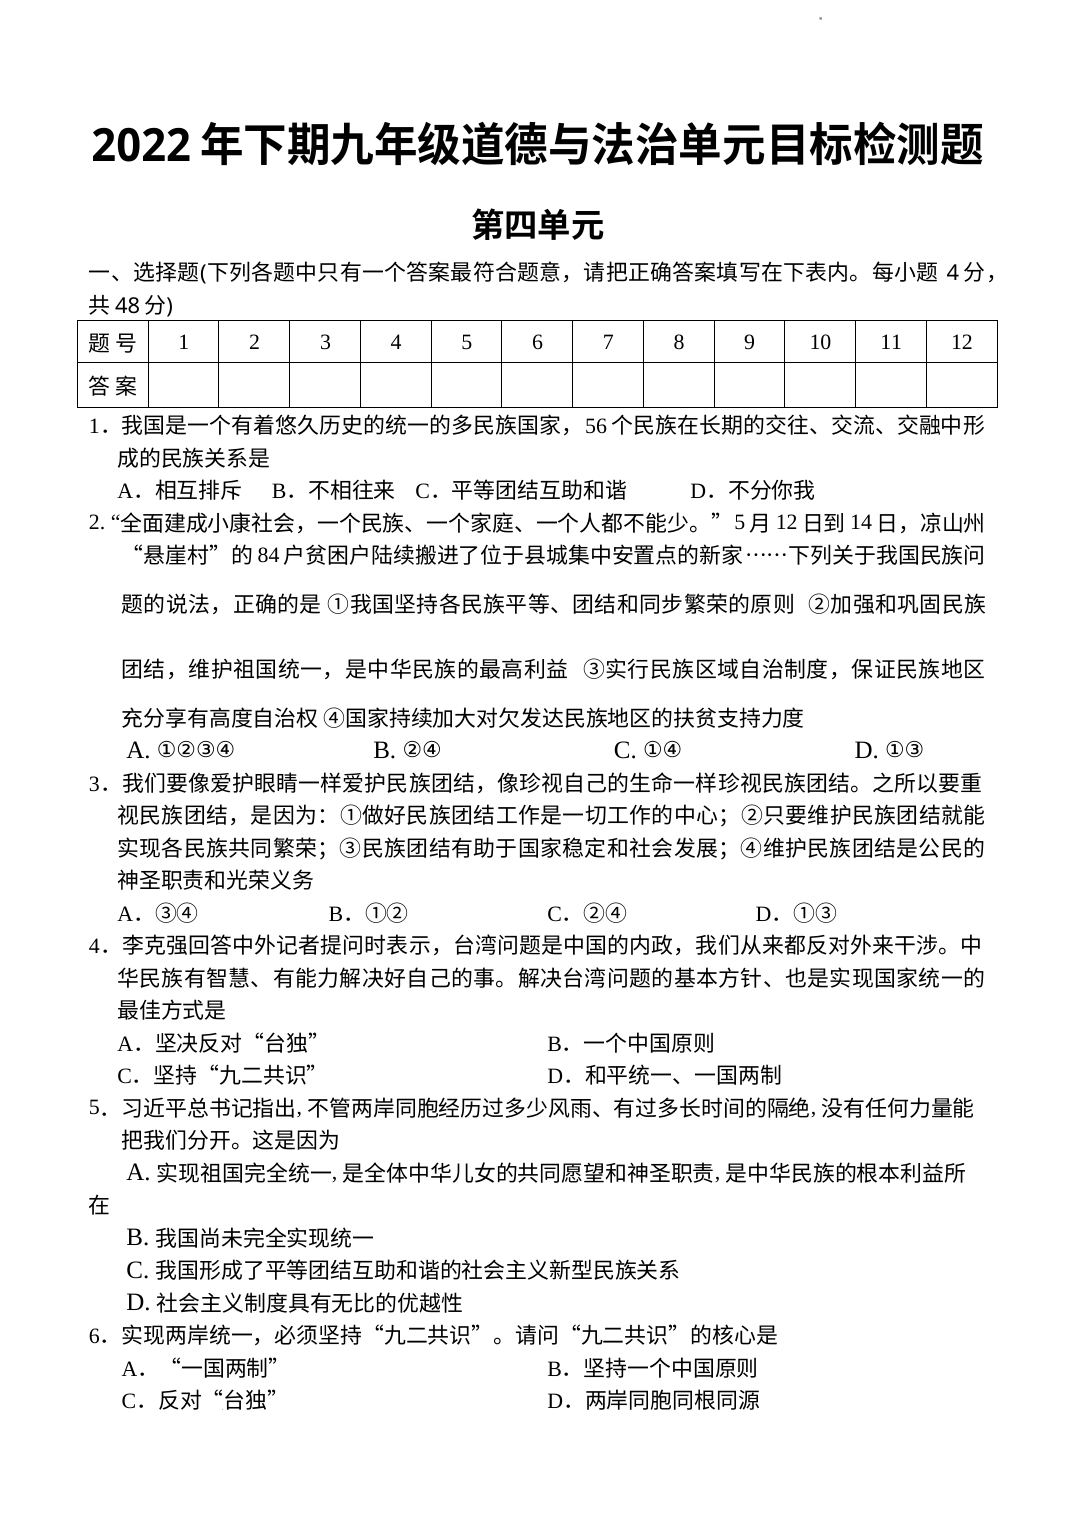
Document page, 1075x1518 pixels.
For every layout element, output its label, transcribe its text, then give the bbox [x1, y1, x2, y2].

table_cell [856, 363, 926, 407]
text B. 我国尚未完全实现统一 [89, 1220, 986, 1253]
text 6．实现两岸统一，必须坚持“九二共识”。请问“九二共识”的核心是 [89, 1318, 986, 1350]
text C．坚持“九二共识” D．和平统一、一国两制 [89, 1058, 986, 1090]
table_header 7 [573, 321, 643, 362]
text D. 社会主义制度具有无比的优越性 [89, 1285, 986, 1318]
text A. 实现祖国完全统一, 是全体中华儿女的共同愿望和神圣职责, 是中华民族的根本利益所在 [89, 1155, 986, 1220]
text A．坚决反对“台独” B．一个中国原则 [89, 1025, 986, 1058]
text 5．习近平总书记指出, 不管两岸同胞经历过多少风雨、有过多长时间的隔绝, 没有任何力量能把我们分开。这是因为 [89, 1090, 986, 1155]
text A. ①②③④ B. ②④ C. ①④ D. ①③ [89, 733, 986, 765]
text 3．我们要像爱护眼睛一样爱护民族团结，像珍视自己的生命一样珍视民族团结。之所以要重视民族团结，是因为：①做好民族团结工作是一切工作的中心；②只要维护民族团结就能实现各民族共同繁荣；③民族团结有助于国家稳定和社会发展；④维护民族团结是公民的神圣职责和光荣义务 [89, 765, 986, 895]
text 2022年下期九年级道德与法治单元目标检测题 [89, 93, 986, 190]
table_header 11 [856, 321, 926, 362]
table_header 12 [927, 321, 997, 362]
table_cell [927, 363, 997, 407]
table_header 1 [149, 321, 218, 362]
table_header 4 [361, 321, 431, 362]
table_cell [785, 363, 855, 407]
table_cell [432, 363, 501, 407]
table_header 10 [785, 321, 855, 362]
text 4．李克强回答中外记者提问时表示，台湾问题是中国的内政，我们从来都反对外来干涉。中华民族有智慧、有能力解决好自己的事。解决台湾问题的基本方针、也是实现国家统一的最佳方式是 [89, 928, 986, 1025]
table_cell [573, 363, 643, 407]
text 1．我国是一个有着悠久历史的统一的多民族国家，56个民族在长期的交往、交流、交融中形成的民族关系是 [89, 408, 986, 473]
table_cell [149, 363, 218, 407]
table_header 2 [219, 321, 289, 362]
text A．相互排斥 B．不相往来 C．平等团结互助和谐 D．不分你我 [89, 473, 986, 505]
text C．反对“台独” D．两岸同胞同根同源 [89, 1383, 986, 1415]
table_header 5 [432, 321, 501, 362]
text 一、选择题(下列各题中只有一个答案最符合题意，请把正确答案填写在下表内。每小题4分，共48分) [89, 255, 986, 320]
table_header 9 [715, 321, 784, 362]
text C. 我国形成了平等团结互助和谐的社会主义新型民族关系 [89, 1253, 986, 1285]
table_cell [644, 363, 714, 407]
text 第四单元 [89, 190, 986, 255]
table_header 6 [502, 321, 572, 362]
text A．③④ B．①② C．②④ D．①③ [89, 895, 986, 928]
table_cell [219, 363, 289, 407]
text A．“一国两制” B．坚持一个中国原则 [89, 1350, 986, 1383]
table_cell [502, 363, 572, 407]
table_header 8 [644, 321, 714, 362]
text 2. “全面建成小康社会，一个民族、一个家庭、一个人都不能少。”5月12日到14日，凉山州“悬崖村”的84户贫困户陆续搬进了位于县城集中安置点的新家……下列关于我国民族问题的说法，正确的是 ①我国坚持各民族平等、团结和同步繁荣的原则 ②加强和巩固民族团结，维护祖国统一，是中华民族的最高利益 ③实行民族区域自治制度，保证民族地区充分享有高度自治权 ④国家持续加大对欠发达民族地区的扶贫支持力度 [89, 505, 986, 733]
table_header 题 号 [78, 321, 148, 362]
table_cell [715, 363, 784, 407]
table_header 3 [290, 321, 360, 362]
table_cell 答 案 [78, 363, 148, 407]
table_cell [290, 363, 360, 407]
table_cell [361, 363, 431, 407]
